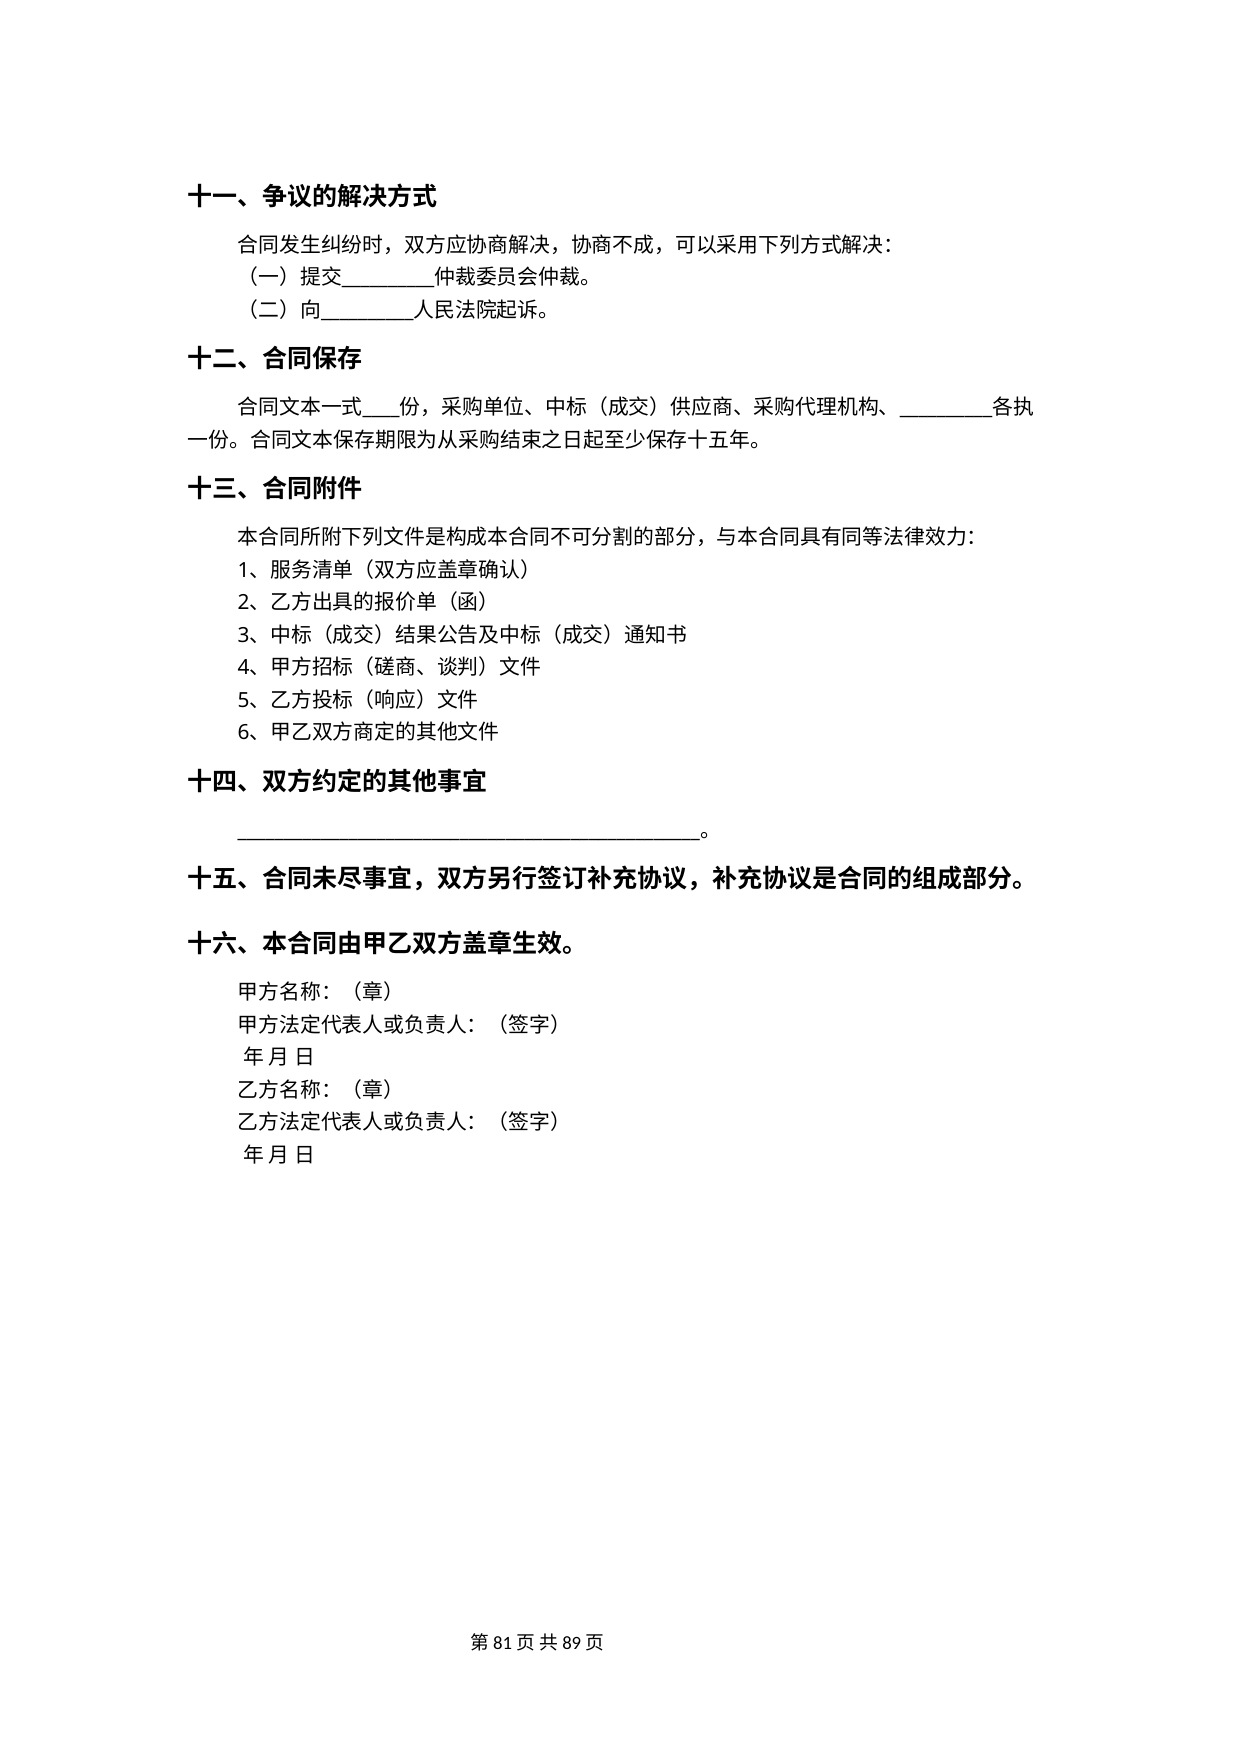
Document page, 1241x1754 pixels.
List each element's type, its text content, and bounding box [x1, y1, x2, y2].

text 十一、争议的解决方式 [187, 162, 1053, 227]
text 乙方名称：（章） [187, 1072, 1053, 1104]
text 合同发生纠纷时，双方应协商解决，协商不成，可以采用下列方式解决： [187, 227, 1053, 259]
text __________________________________________________。 [187, 812, 1053, 844]
text 4、甲方招标（磋商、谈判）文件 [187, 649, 1053, 682]
text 乙方法定代表人或负责人：（签字） [187, 1104, 1053, 1137]
text 年 月 日 [187, 1039, 1053, 1072]
text （二）向__________人民法院起诉。 [187, 292, 1053, 324]
text 甲方名称：（章） [187, 974, 1053, 1007]
text 十五、合同未尽事宜，双方另行签订补充协议，补充协议是合同的组成部分。 [187, 844, 1053, 909]
text 3、中标（成交）结果公告及中标（成交）通知书 [187, 617, 1053, 649]
text 甲方法定代表人或负责人：（签字） [187, 1007, 1053, 1039]
text 十二、合同保存 [187, 324, 1053, 389]
text 十三、合同附件 [187, 454, 1053, 519]
text 6、甲乙双方商定的其他文件 [187, 714, 1053, 747]
text 1、服务清单（双方应盖章确认） [187, 552, 1053, 584]
text 十六、本合同由甲乙双方盖章生效。 [187, 909, 1053, 974]
text （一）提交__________仲裁委员会仲裁。 [187, 259, 1053, 292]
text 5、乙方投标（响应）文件 [187, 682, 1053, 714]
text 年 月 日 [187, 1137, 1053, 1169]
text 十四、双方约定的其他事宜 [187, 747, 1053, 812]
text 合同文本一式____份，采购单位、中标（成交）供应商、采购代理机构、__________各执一份。合同文本保存期限为从采购结束之日起至少保存十五年。 [187, 389, 1053, 454]
text 2、乙方出具的报价单（函） [187, 584, 1053, 617]
text 本合同所附下列文件是构成本合同不可分割的部分，与本合同具有同等法律效力： [187, 519, 1053, 552]
